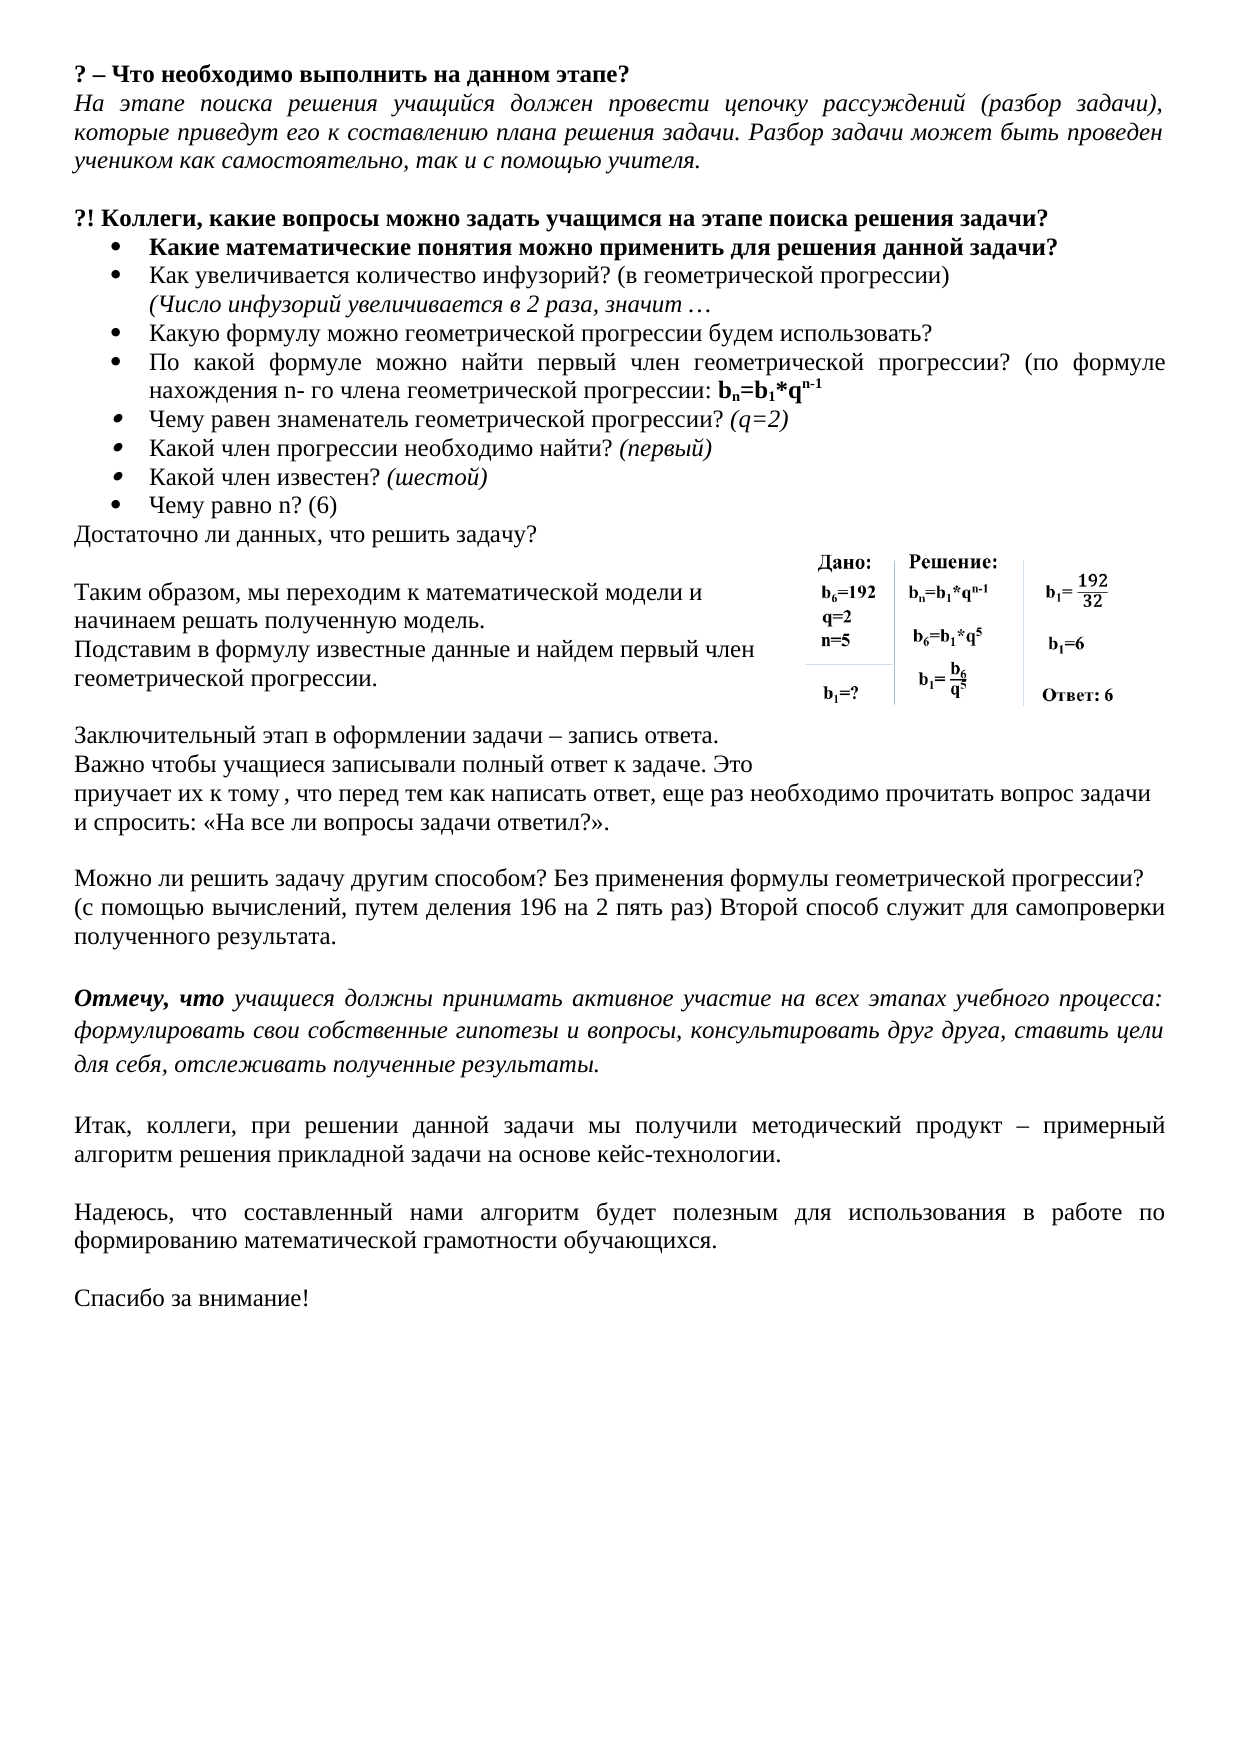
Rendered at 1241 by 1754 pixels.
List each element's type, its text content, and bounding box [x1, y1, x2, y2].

text Таким образом, мы переходим к математической модели и начинаем решать полученную модель. [74, 577, 804, 605]
text Итак, коллеги, при решении данной задачи мы получили методический продукт – примерный алгоритм решения прикладной задачи на основе кейс-технологии. [74, 1024, 1167, 1082]
text Спасибо за внимание! [74, 1197, 1167, 1225]
list (Число инфузорий увеличивается в 2 раза, значит … [149, 289, 1167, 318]
text ? – Что необходимо выполнить на данном этапе? [74, 59, 1167, 88]
text Отмечу, что учащиеся должны принимать активное участие на всех этапах учебного процесса: формулировать свои собственные гипотезы и вопросы, консультировать друг друга, ставить цели для себя, отслеживать полученные результаты. [74, 896, 1167, 991]
list Чему равен знаменатель геометрической прогрессии? (q=2) [111, 404, 1167, 433]
list Чему равно n? (6) [111, 490, 1167, 519]
list Как увеличивается количество инфузорий? (в геометрической прогрессии) [111, 260, 1167, 289]
list По какой формуле можно найти первый член геометрической прогрессии? (по формуле нахождения n- го члена геометрической прогрессии: bn=b1*qn-1 [111, 347, 1167, 404]
text Надеюсь, что составленный нами алгоритм будет полезным для использования в работе по формированию математической грамотности обучающихся. [74, 1110, 1167, 1168]
text Можно ли решить задачу другим способом? Без применения формулы геометрической прогрессии? [74, 777, 1167, 806]
list Какие математические понятия можно применить для решения данной задачи? [111, 232, 1167, 260]
text Заключительный этап в оформлении задачи – запись ответа. Важно чтобы учащиеся записывали полный ответ к задаче. Это приучает их к тому , что перед тем как написать ответ, еще раз необходимо прочитать вопрос задачи и спросить: «На все ли вопросы задачи ответил?». [74, 663, 804, 749]
list Какой член известен? (шестой) [111, 462, 1167, 490]
list Какой член прогрессии необходимо найти? (первый) [111, 433, 1167, 462]
text ?! Коллеги, какие вопросы можно задать учащимся на этапе поиска решения задачи? [74, 203, 1167, 232]
picture [804, 538, 1194, 757]
list Какую формулу можно геометрической прогрессии будем использовать? [111, 318, 1167, 347]
text Достаточно ли данных, что решить задачу? [74, 519, 1167, 548]
text Подставим в формулу известные данные и найдем первый член геометрической прогрессии. [74, 605, 804, 634]
text (с помощью вычислений, путем деления 196 на 2 пять раз) Второй способ служит для самопроверки полученного результата. [74, 806, 1167, 863]
text На этапе поиска решения учащийся должен провести цепочку рассуждений (разбор задачи), которые приведут его к составлению плана решения задачи. Разбор задачи может быть проведен учеником как самостоятельно, так и с помощью учителя. [74, 88, 1167, 174]
